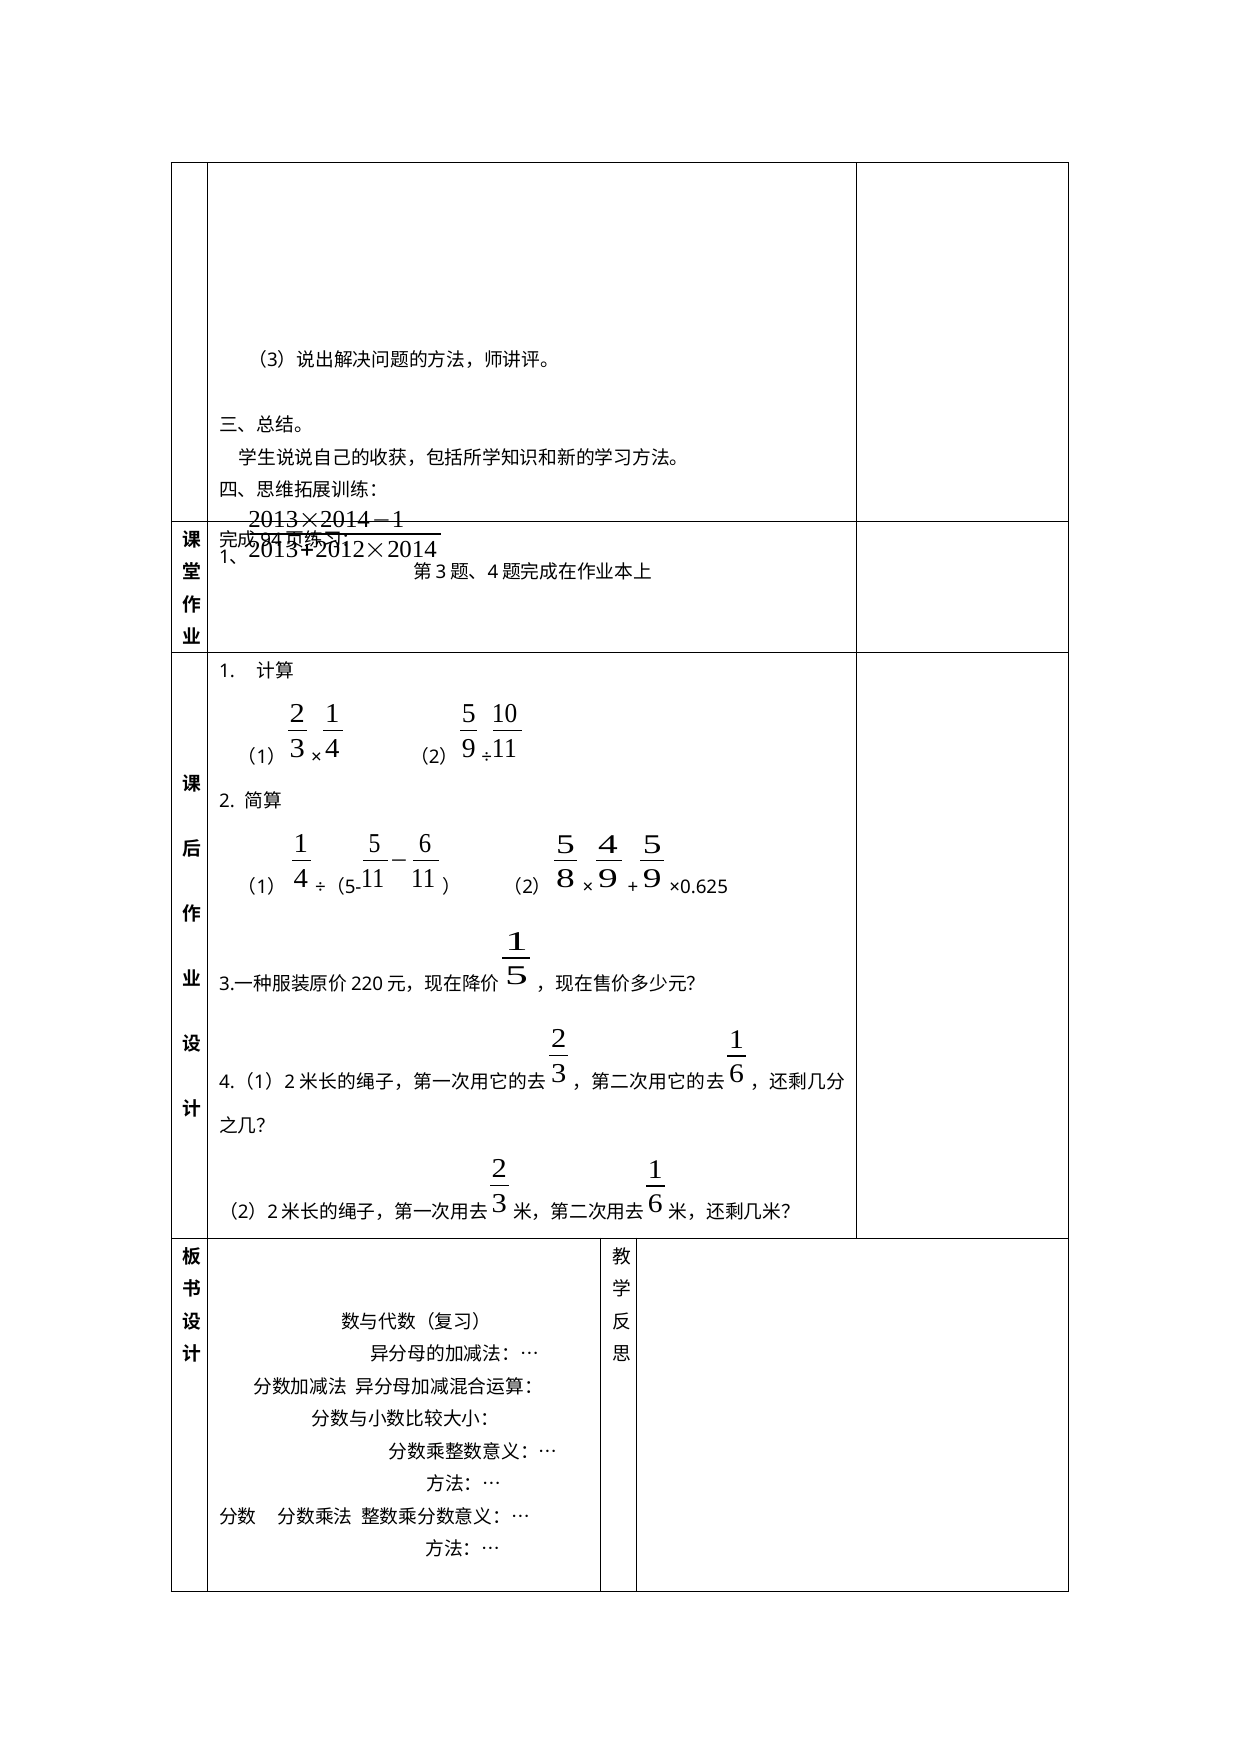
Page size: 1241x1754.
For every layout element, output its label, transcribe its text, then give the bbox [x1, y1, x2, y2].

table_cell 完成94页练习： 第3题、4题完成在作业本上 [208, 522, 856, 652]
table_cell 课 后 作 业 设 计 [172, 653, 207, 1238]
table_cell 教学反思 [601, 1239, 636, 1591]
table_cell 计算 （1）× （2）÷ 2. 简算 （1） ÷（5-） （2）×+×0.625 3.一种服装原价220元，现在降价，现在售价多少元？ 4.（1）2米长的绳子，第一次用它的去，第二次用它的去，还剩几分之几？ （2）2米长的绳子，第一次用去米，第二次用去米，还剩几米？ [208, 653, 856, 1238]
table_cell [857, 163, 1068, 521]
table_cell [857, 522, 1068, 652]
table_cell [208, 1239, 600, 1591]
table_cell [637, 1239, 1068, 1591]
table_cell [857, 653, 1068, 1238]
table_cell 板书设计 [172, 1239, 207, 1591]
table_cell 课堂作 业 [172, 522, 207, 652]
